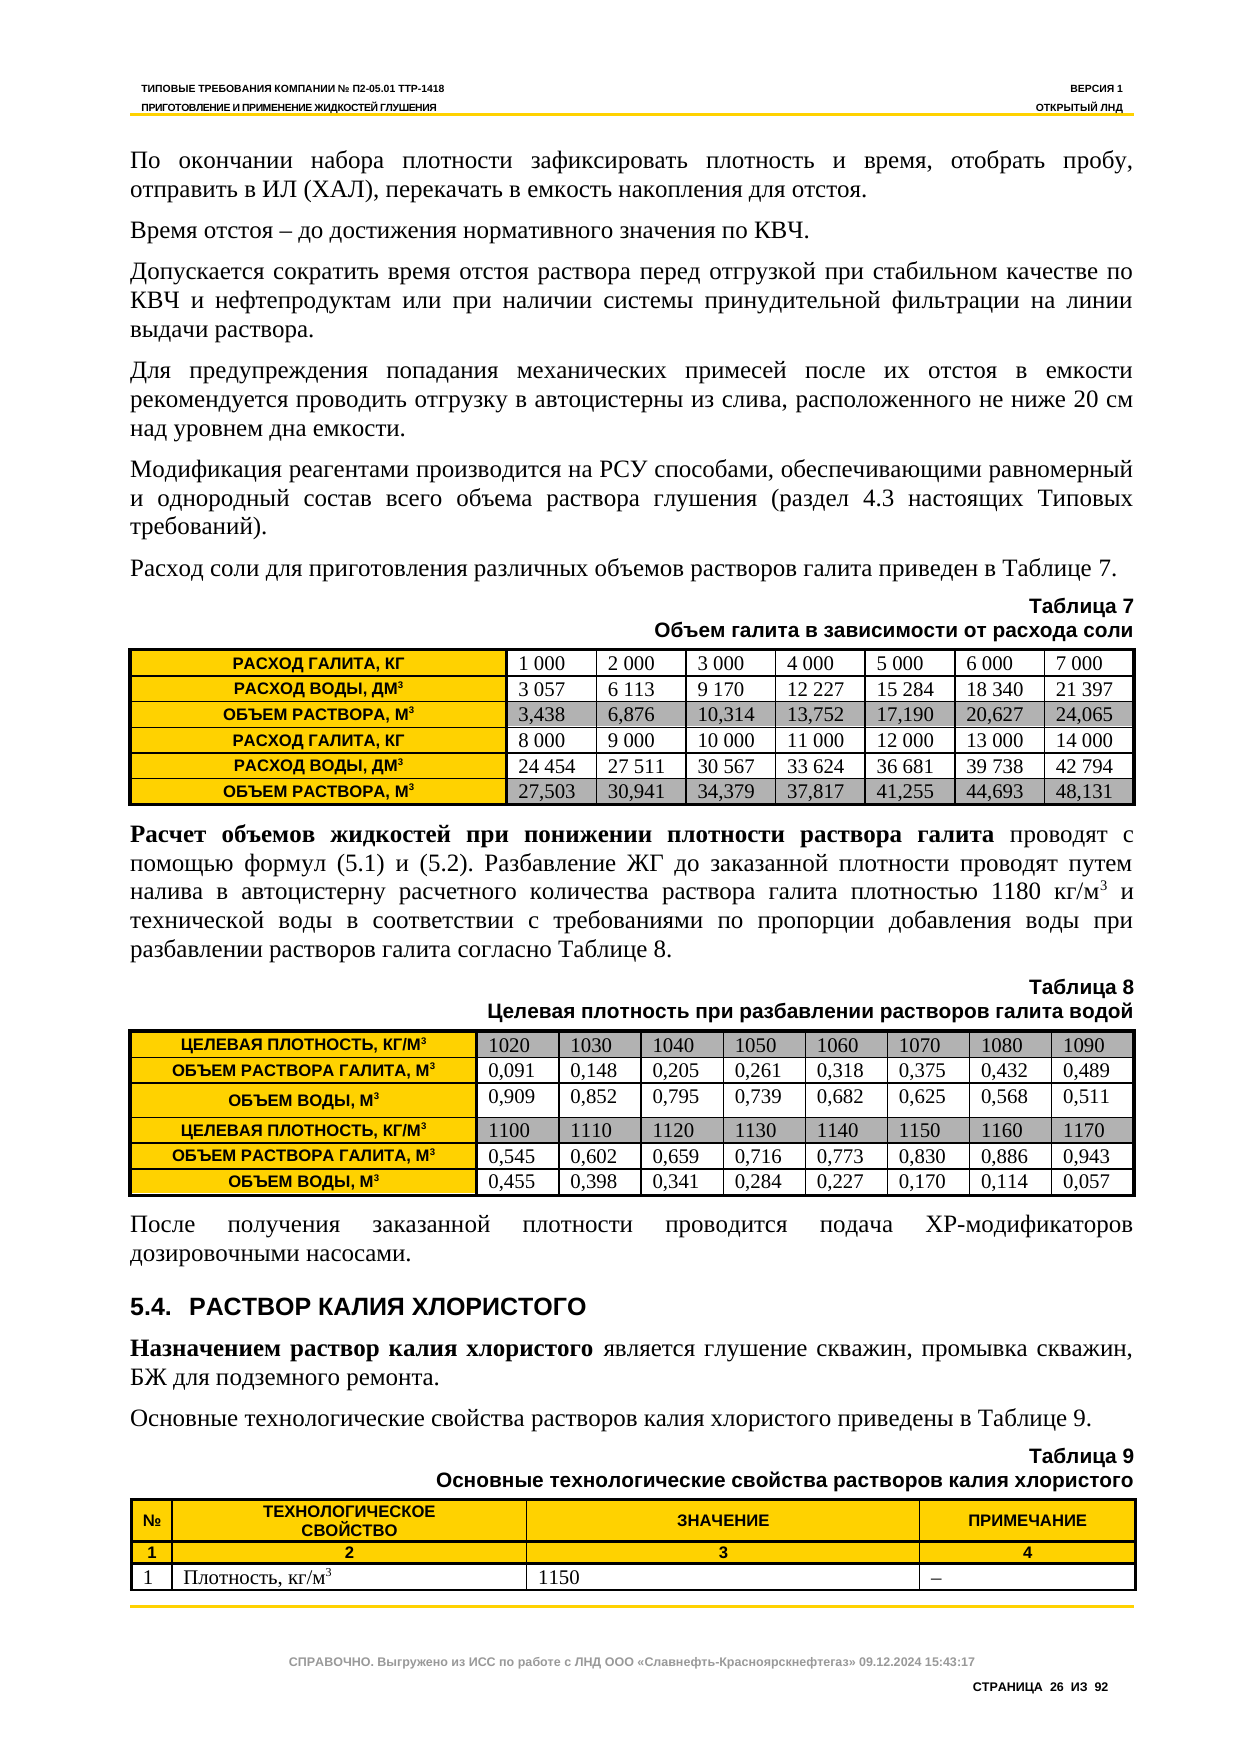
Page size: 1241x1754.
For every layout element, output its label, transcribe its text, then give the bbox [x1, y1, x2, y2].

table_cell 0,716 [724, 1144, 805, 1168]
text По окончании набора плотности зафиксировать плотность и время, отобрать пробу, отправить в ИЛ (ХАЛ), перекачать в емкость накопления для отстоя. [130, 145, 1134, 203]
table_cell 33 624 [776, 754, 864, 778]
table_cell 34,379 [687, 779, 775, 803]
table_cell 0,170 [888, 1170, 969, 1193]
table_cell ОБЪЕМ РАСТВОРА ГАЛИТА, М3 [132, 1058, 475, 1082]
table_cell 0,205 [642, 1058, 723, 1082]
table_header 1060 [806, 1033, 887, 1057]
table_cell 0,227 [806, 1170, 887, 1193]
table_cell 0,852 [560, 1084, 640, 1117]
table_cell 1 [133, 1543, 171, 1562]
table_cell 1120 [642, 1118, 723, 1142]
table_cell 0,284 [724, 1170, 805, 1193]
table_cell 4 [920, 1543, 1134, 1562]
table_cell 10,314 [687, 702, 775, 726]
table_header 5 000 [866, 651, 954, 675]
text Таблица 8 [130, 975, 1134, 999]
table_cell 17,190 [866, 702, 954, 726]
table_cell 0,091 [478, 1058, 558, 1082]
table_cell РАСХОД ГАЛИТА, КГ [132, 728, 505, 752]
table_cell 13,752 [776, 702, 864, 726]
text Модификация реагентами производится на РСУ способами, обеспечивающими равномерный и однородный состав всего объема раствора глушения (раздел 4.3 настоящих Типовых требований). [130, 454, 1134, 540]
table_cell 0,795 [642, 1084, 723, 1117]
table_cell 30,941 [597, 779, 685, 803]
table_header 2 000 [597, 651, 685, 675]
table_cell 9 170 [687, 677, 775, 701]
table_header ПРИМЕЧАНИЕ [920, 1501, 1134, 1540]
table_cell 24 454 [508, 754, 596, 778]
table_cell 0,455 [478, 1170, 558, 1193]
table_cell 0,625 [888, 1084, 969, 1117]
table_cell 0,148 [560, 1058, 640, 1082]
text Основные технологические свойства растворов калия хлористого приведены в Таблице 9. [130, 1403, 1134, 1432]
table_cell 0,943 [1052, 1144, 1132, 1168]
table_header ТЕХНОЛОГИЧЕСКОЕ СВОЙСТВО [173, 1501, 526, 1540]
table_cell 10 000 [687, 728, 775, 752]
table_cell 0,830 [888, 1144, 969, 1168]
table_cell 8 000 [508, 728, 596, 752]
table_cell 1150 [527, 1565, 919, 1589]
table_cell 0,659 [642, 1144, 723, 1168]
list РАСТВОР КАЛИЯ ХЛОРИСТОГО [130, 1292, 1134, 1320]
table_cell 21 397 [1045, 677, 1132, 701]
table_cell – [920, 1565, 1134, 1589]
table_cell 0,318 [806, 1058, 887, 1082]
table_cell 0,341 [642, 1170, 723, 1193]
table_cell 0,886 [970, 1144, 1051, 1168]
table_cell 2 [173, 1543, 526, 1562]
text Назначением раствор калия хлористого является глушение скважин, промывка скважин, БЖ для подземного ремонта. [130, 1333, 1134, 1390]
table_cell 0,114 [970, 1170, 1051, 1193]
table_cell 42 794 [1045, 754, 1132, 778]
table_cell 20,627 [956, 702, 1044, 726]
table_cell 6,876 [597, 702, 685, 726]
table_cell 0,568 [970, 1084, 1051, 1117]
text Таблица 9 [130, 1444, 1134, 1468]
table_cell 0,773 [806, 1144, 887, 1168]
table_cell 12 000 [866, 728, 954, 752]
table_cell 0,375 [888, 1058, 969, 1082]
table_cell 3,438 [508, 702, 596, 726]
table_header 3 000 [687, 651, 775, 675]
table_cell 6 113 [597, 677, 685, 701]
table_cell 44,693 [956, 779, 1044, 803]
table_header № [133, 1501, 171, 1540]
table_cell 0,545 [478, 1144, 558, 1168]
table_cell 0,602 [560, 1144, 640, 1168]
table_cell 12 227 [776, 677, 864, 701]
table_cell 3 057 [508, 677, 596, 701]
table_cell 0,682 [806, 1084, 887, 1117]
text Основные технологические свойства растворов калия хлористого [130, 1468, 1134, 1492]
table_cell 1 [133, 1565, 171, 1589]
table_header 1080 [970, 1033, 1051, 1057]
table_cell 1140 [806, 1118, 887, 1142]
table_cell ОБЪЕМ РАСТВОРА, М3 [132, 702, 505, 726]
table_header 1050 [724, 1033, 805, 1057]
text Расход соли для приготовления различных объемов растворов галита приведен в Таблице 7. [130, 553, 1134, 581]
table_header 6 000 [956, 651, 1044, 675]
table_cell Плотность, кг/м3 [173, 1565, 526, 1589]
table_cell 1170 [1052, 1118, 1132, 1142]
table_cell 0,909 [478, 1084, 558, 1117]
table_cell 1110 [560, 1118, 640, 1142]
text Допускается сократить время отстоя раствора перед отгрузкой при стабильном качестве по КВЧ и нефтепродуктам или при наличии системы принудительной фильтрации на линии выдачи раствора. [130, 256, 1134, 343]
table_header 7 000 [1045, 651, 1132, 675]
table_cell ОБЪЕМ РАСТВОРА ГАЛИТА, М3 [132, 1144, 475, 1168]
table_header 4 000 [776, 651, 864, 675]
text После получения заказанной плотности проводится подача ХР-модификаторов дозировочными насосами. [130, 1209, 1134, 1267]
table_cell 24,065 [1045, 702, 1132, 726]
table_cell 11 000 [776, 728, 864, 752]
table_cell 0,511 [1052, 1084, 1132, 1117]
table_cell 3 [527, 1543, 919, 1562]
table_header ЗНАЧЕНИЕ [527, 1501, 919, 1540]
table_cell 1130 [724, 1118, 805, 1142]
text Расчет объемов жидкостей при понижении плотности раствора галита проводят с помощью формул (5.1) и (5.2). Разбавление ЖГ до заказанной плотности проводят путем налива в автоцистерну расчетного количества раствора галита плотностью 1180 кг/м3 и технической воды в соответствии с требованиями по пропорции добавления воды при разбавлении растворов галита согласно Таблице 8. [130, 819, 1134, 963]
table_cell 0,057 [1052, 1170, 1132, 1193]
table_cell 18 340 [956, 677, 1044, 701]
table_cell ОБЪЕМ ВОДЫ, М3 [132, 1084, 475, 1117]
table_header 1040 [642, 1033, 723, 1057]
table_cell 0,739 [724, 1084, 805, 1117]
table_cell ОБЪЕМ РАСТВОРА, М3 [132, 779, 505, 803]
table_cell 15 284 [866, 677, 954, 701]
table_header 1070 [888, 1033, 969, 1057]
table_header 1090 [1052, 1033, 1132, 1057]
text Объем галита в зависимости от расхода соли [130, 618, 1134, 642]
table_cell ЦЕЛЕВАЯ ПЛОТНОСТЬ, КГ/М3 [132, 1118, 475, 1142]
table_cell 13 000 [956, 728, 1044, 752]
table_header 1 000 [508, 651, 596, 675]
table_cell 27 511 [597, 754, 685, 778]
table_cell 27,503 [508, 779, 596, 803]
table_cell 39 738 [956, 754, 1044, 778]
text Таблица 7 [130, 594, 1134, 618]
table_cell 9 000 [597, 728, 685, 752]
text Время отстоя – до достижения нормативного значения по КВЧ. [130, 215, 1134, 244]
table_cell 37,817 [776, 779, 864, 803]
table_cell РАСХОД ВОДЫ, ДМ3 [132, 677, 505, 701]
table_cell ОБЪЕМ ВОДЫ, М3 [132, 1170, 475, 1193]
table_cell 30 567 [687, 754, 775, 778]
table_cell 0,432 [970, 1058, 1051, 1082]
text Для предупреждения попадания механических примесей после их отстоя в емкости рекомендуется проводить отгрузку в автоцистерны из слива, расположенного не ниже 20 см над уровнем дна емкости. [130, 355, 1134, 441]
table_cell 14 000 [1045, 728, 1132, 752]
table_cell 0,489 [1052, 1058, 1132, 1082]
text Целевая плотность при разбавлении растворов галита водой [130, 999, 1134, 1023]
table_header ЦЕЛЕВАЯ ПЛОТНОСТЬ, КГ/М3 [132, 1033, 475, 1057]
table_cell 41,255 [866, 779, 954, 803]
table_cell РАСХОД ВОДЫ, ДМ3 [132, 754, 505, 778]
table_cell 0,261 [724, 1058, 805, 1082]
table_cell 1160 [970, 1118, 1051, 1142]
table_cell 1100 [478, 1118, 558, 1142]
table_cell 0,398 [560, 1170, 640, 1193]
table_cell 48,131 [1045, 779, 1132, 803]
table_header 1020 [478, 1033, 558, 1057]
table_header 1030 [560, 1033, 640, 1057]
table_cell 1150 [888, 1118, 969, 1142]
table_cell 36 681 [866, 754, 954, 778]
table_header РАСХОД ГАЛИТА, КГ [132, 651, 505, 675]
